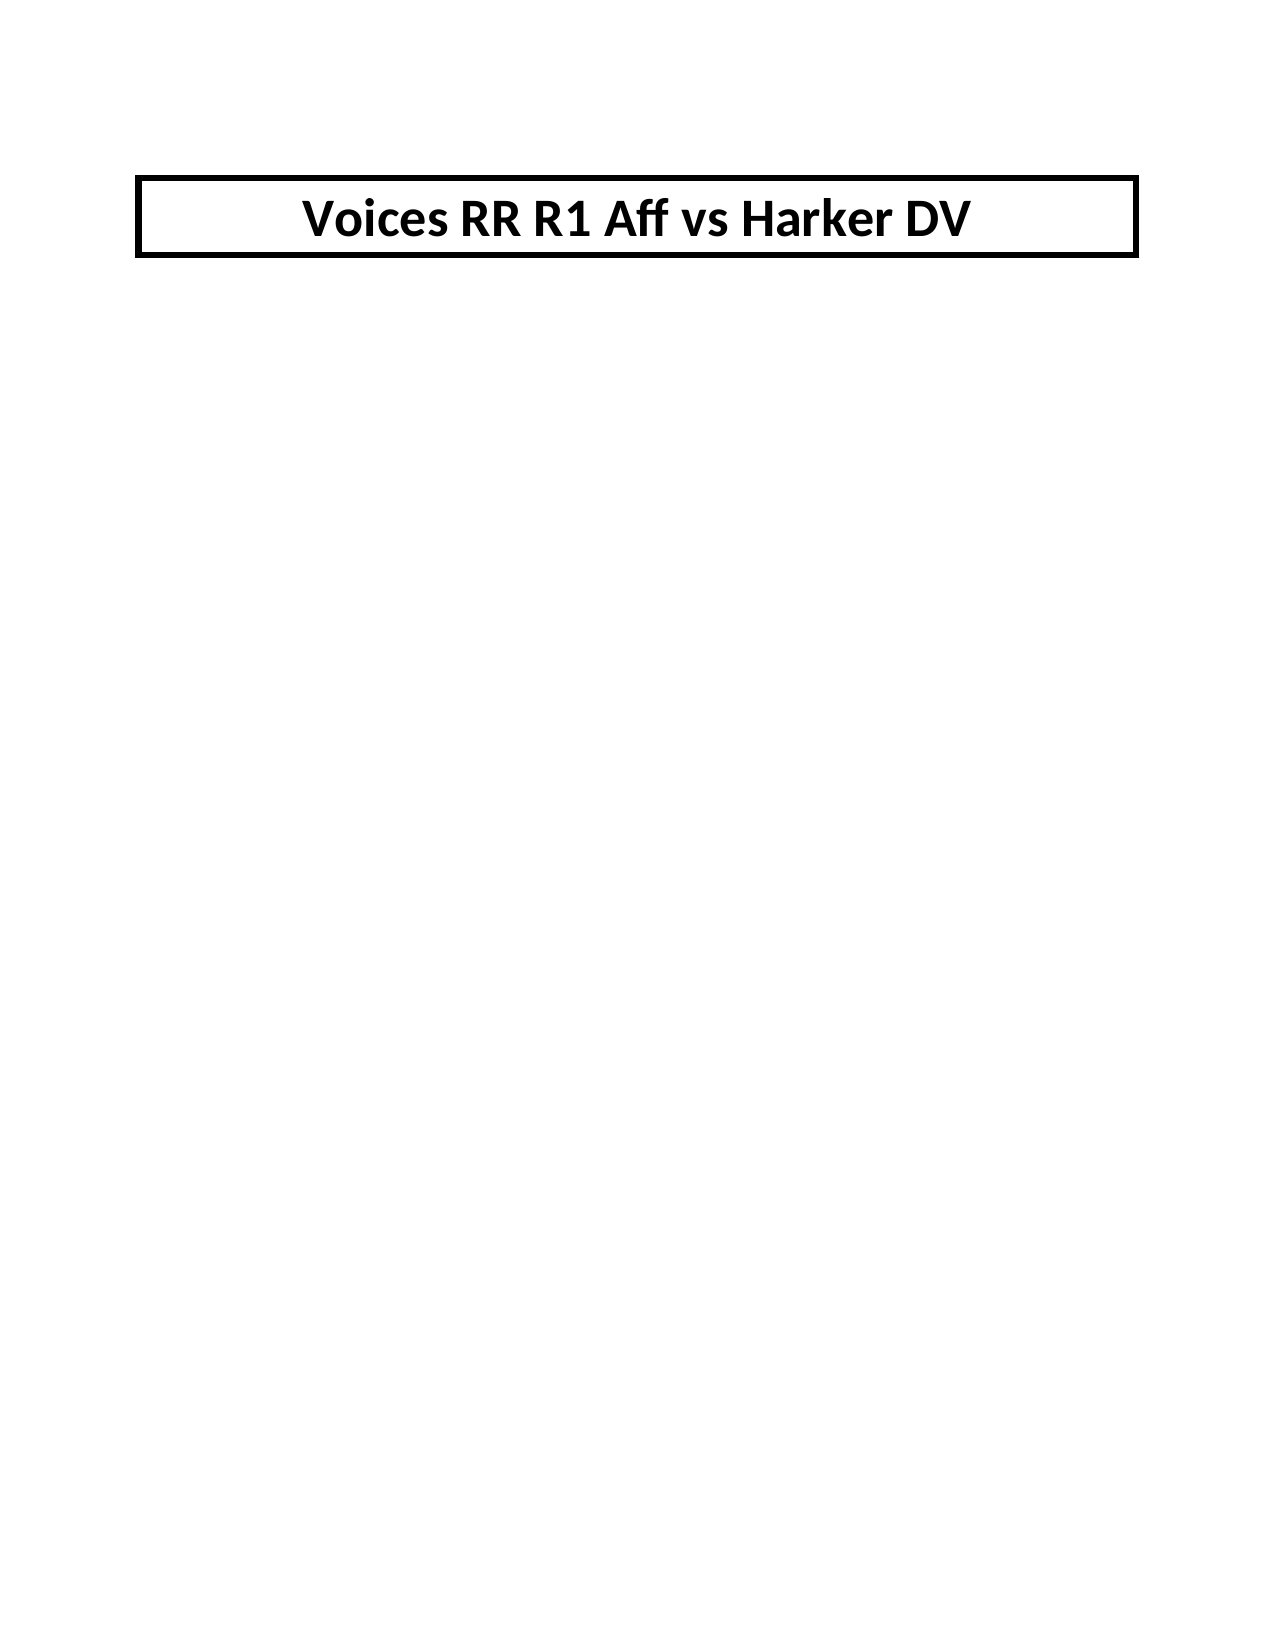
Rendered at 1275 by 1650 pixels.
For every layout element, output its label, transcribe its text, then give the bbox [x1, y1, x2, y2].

subtitle Voices RR R1 Aff vs Harker DV [142, 181, 1133, 252]
